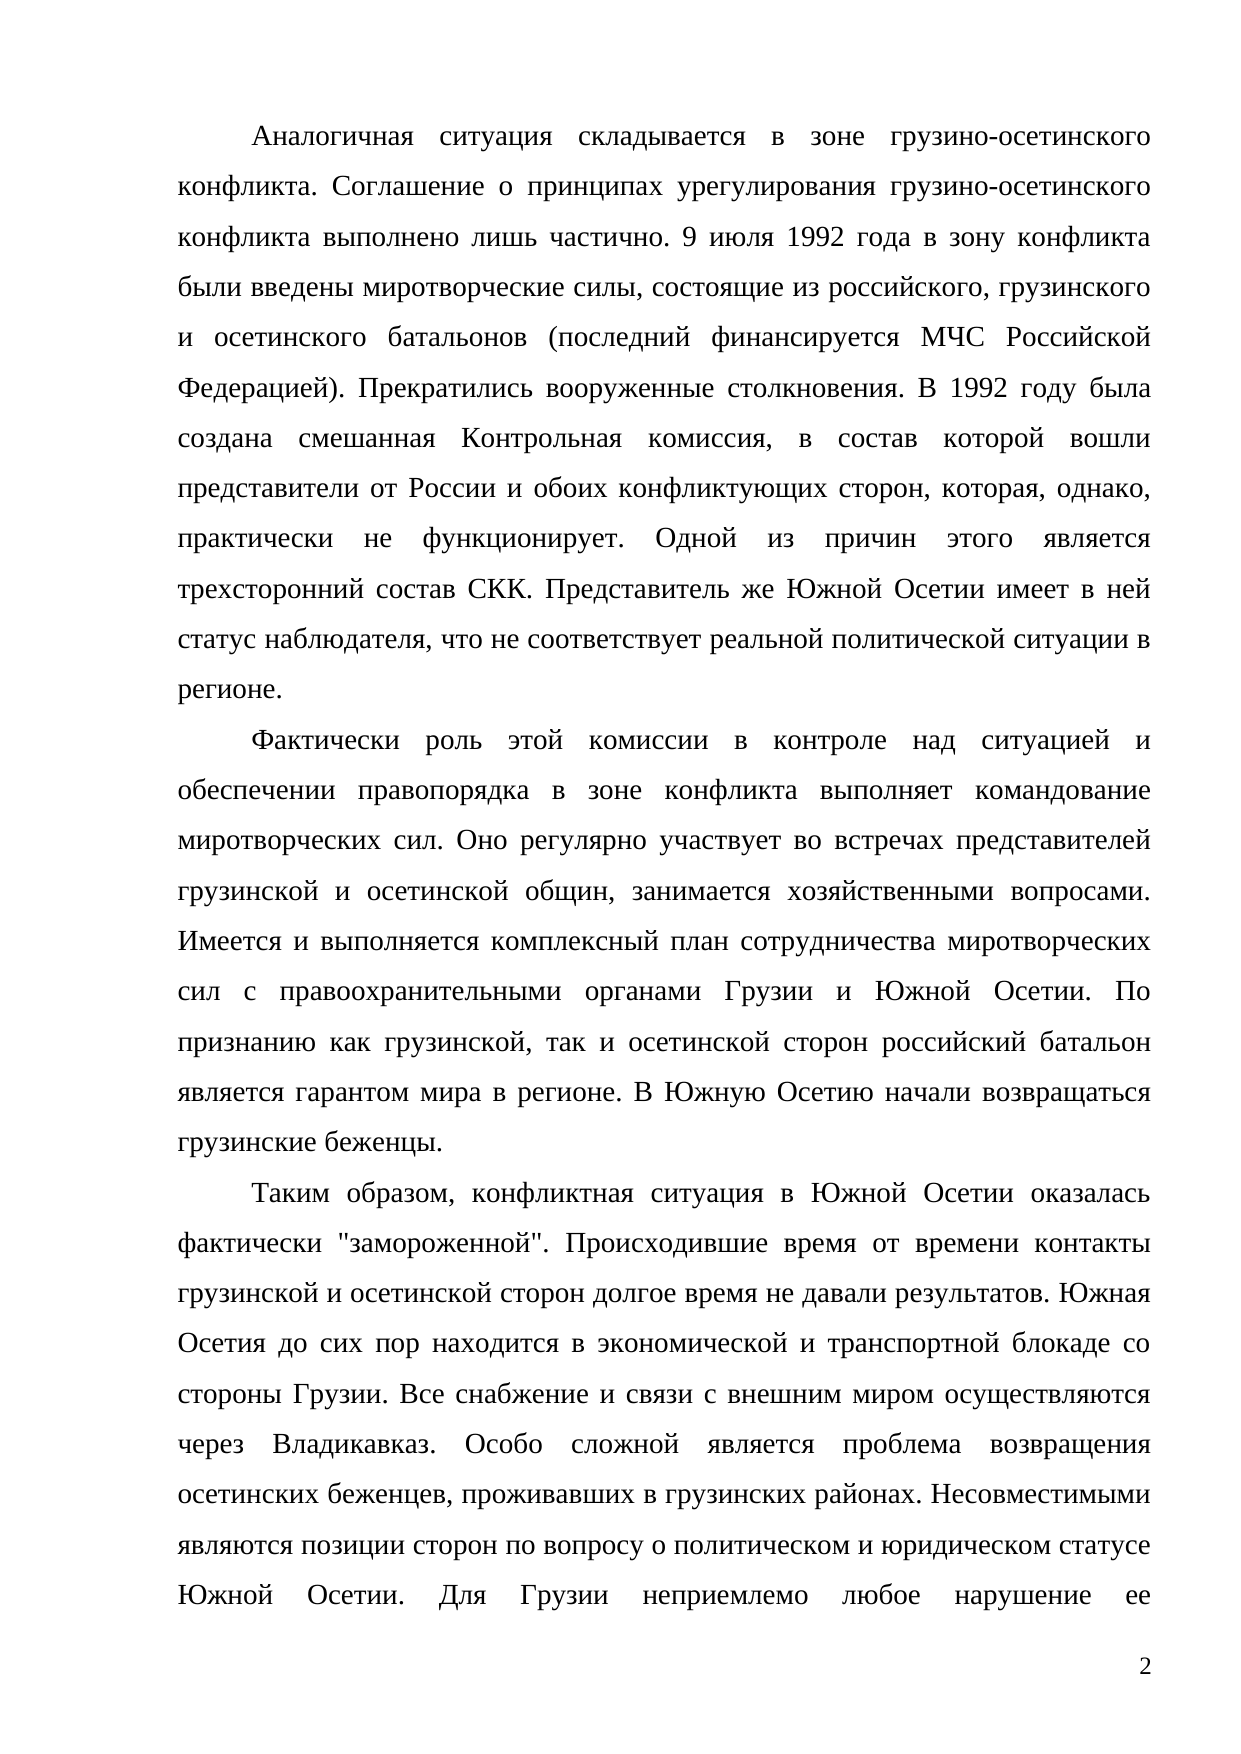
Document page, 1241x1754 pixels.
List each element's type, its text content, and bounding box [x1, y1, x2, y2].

text Аналогичная ситуация складывается в зоне грузино-осетинского конфликта. Соглашение о принципах урегулирования грузино-осетинского конфликта выполнено лишь частично. 9 июля 1992 года в зону конфликта были введены миротворческие силы, состоящие из российского, грузинского и осетинского батальонов (последний финансируется МЧС Российской Федерацией). Прекратились вооруженные столкновения. В 1992 году была создана смешанная Контрольная комиссия, в состав которой вошли представители от России и обоих конфликтующих сторон, которая, однако, практически не функционирует. Одной из причин этого является трехсторонний состав СКК. Представитель же Южной Осетии имеет в ней статус наблюдателя, что не соответствует реальной политической ситуации в регионе. [177, 118, 1152, 705]
text Фактически роль этой комиссии в контроле над ситуацией и обеспечении правопорядка в зоне конфликта выполняет командование миротворческих сил. Оно регулярно участвует во встречах представителей грузинской и осетинской общин, занимается хозяйственными вопросами. Имеется и выполняется комплексный план сотрудничества миротворческих сил с правоохранительными органами Грузии и Южной Осетии. По признанию как грузинской, так и осетинской сторон российский батальон является гарантом мира в регионе. В Южную Осетию начали возвращаться грузинские беженцы. [177, 722, 1152, 1158]
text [177, 1175, 1152, 1611]
